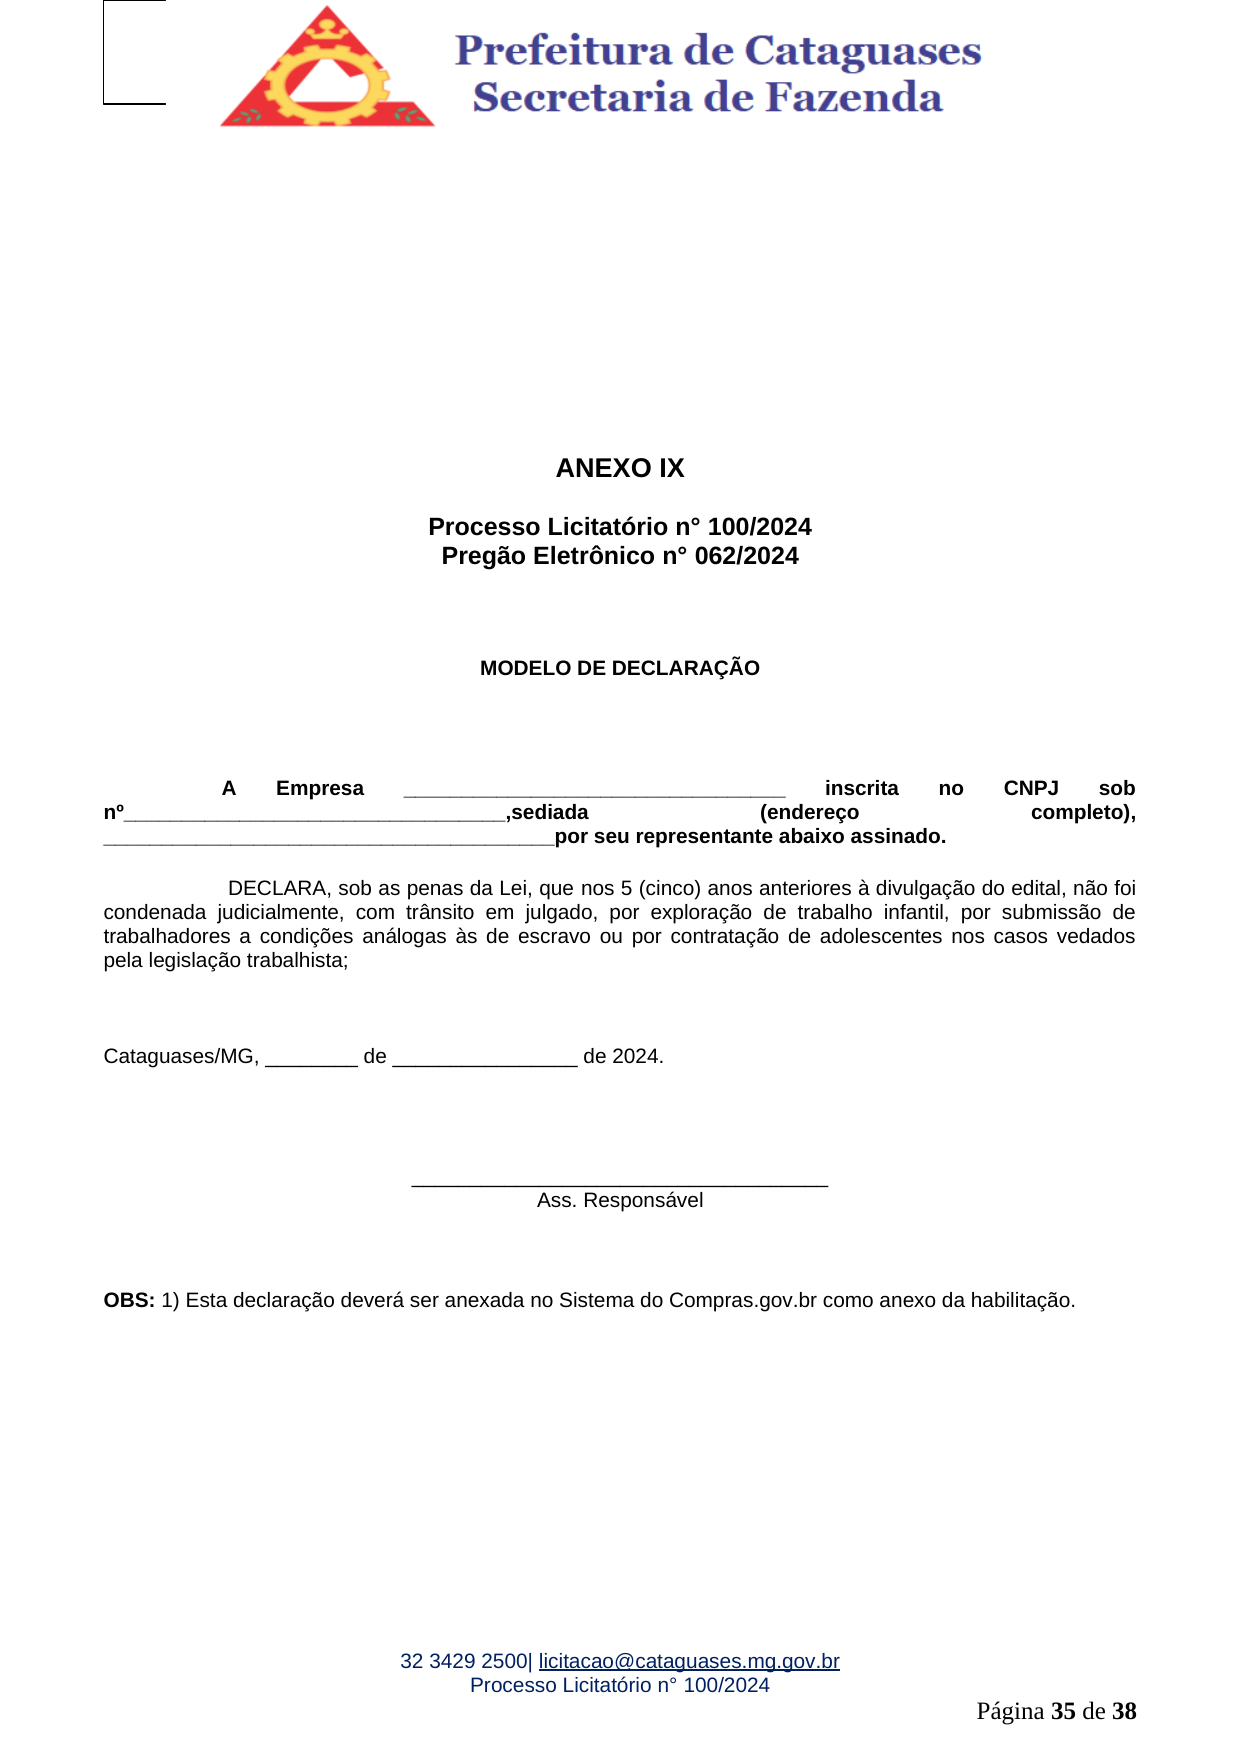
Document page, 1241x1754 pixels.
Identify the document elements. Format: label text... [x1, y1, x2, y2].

text Cataguases/MG, ________ de ________________ de 2024. [103, 1044, 1137, 1068]
picture [165, 0, 1075, 148]
text Processo Licitatório n° 100/2024 [103, 512, 1137, 541]
text MODELO DE DECLARAÇÃO [103, 656, 1137, 680]
text ____________________________________ [103, 1164, 1137, 1188]
text OBS: 1) Esta declaração deverá ser anexada no Sistema do Compras.gov.br como anexo da habilitação. [103, 1288, 1137, 1312]
text DECLARA, sob as penas da Lei, que nos 5 (cinco) anos anteriores à divulgação do edital, não foi condenada judicialmente, com trânsito em julgado, por exploração de trabalho infantil, por submissão de trabalhadores a condições análogas às de escravo ou por contratação de adolescentes nos casos vedados pela legislação trabalhista; [103, 876, 1137, 972]
text Ass. Responsável [103, 1188, 1137, 1212]
text A Empresa _________________________________ inscrita no CNPJ sob nº_________________________________,sediada (endereço completo), _______________________________________por seu representante abaixo assinado. [103, 776, 1137, 847]
text ANEXO IX [103, 452, 1137, 483]
text Pregão Eletrônico n° 062/2024 [103, 541, 1137, 569]
